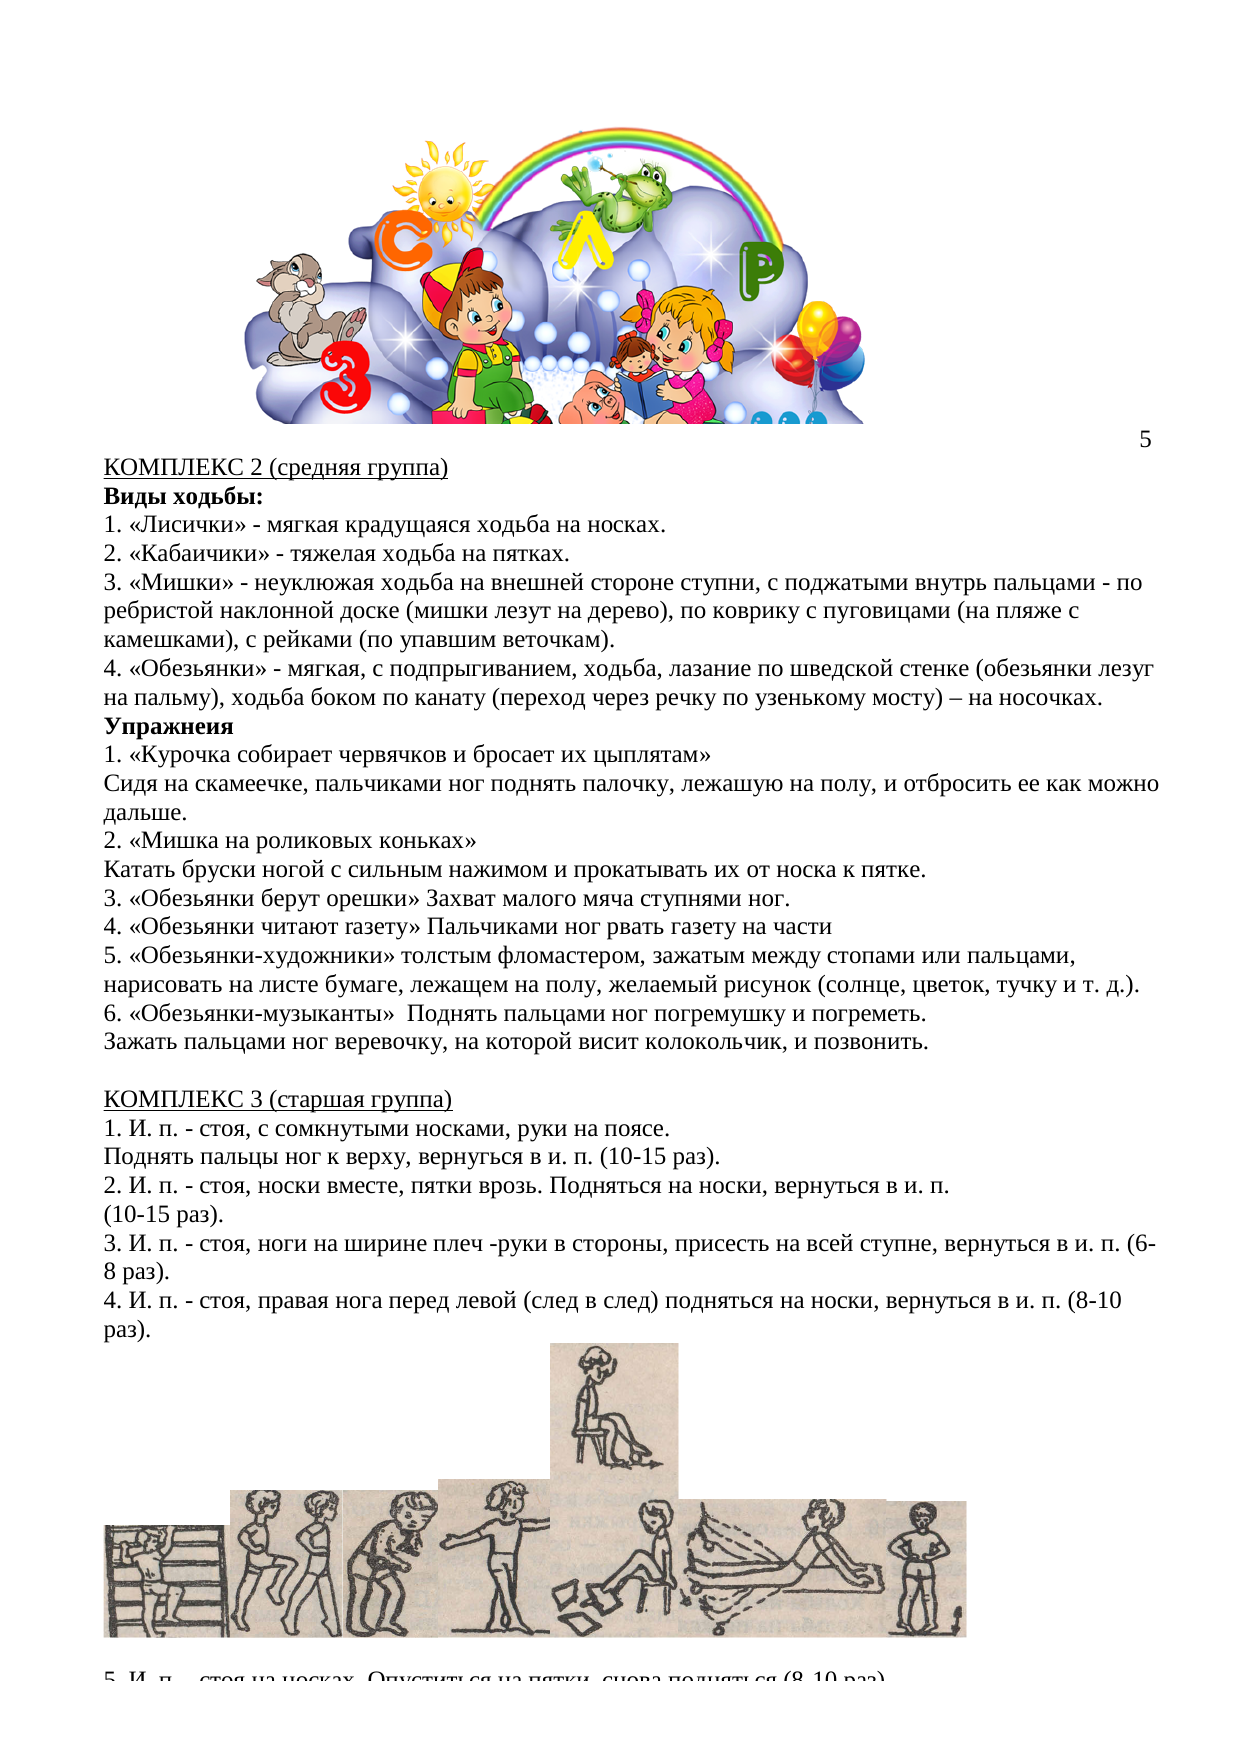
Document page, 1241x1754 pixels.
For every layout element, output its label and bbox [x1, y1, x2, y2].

picture [103, 102, 962, 424]
